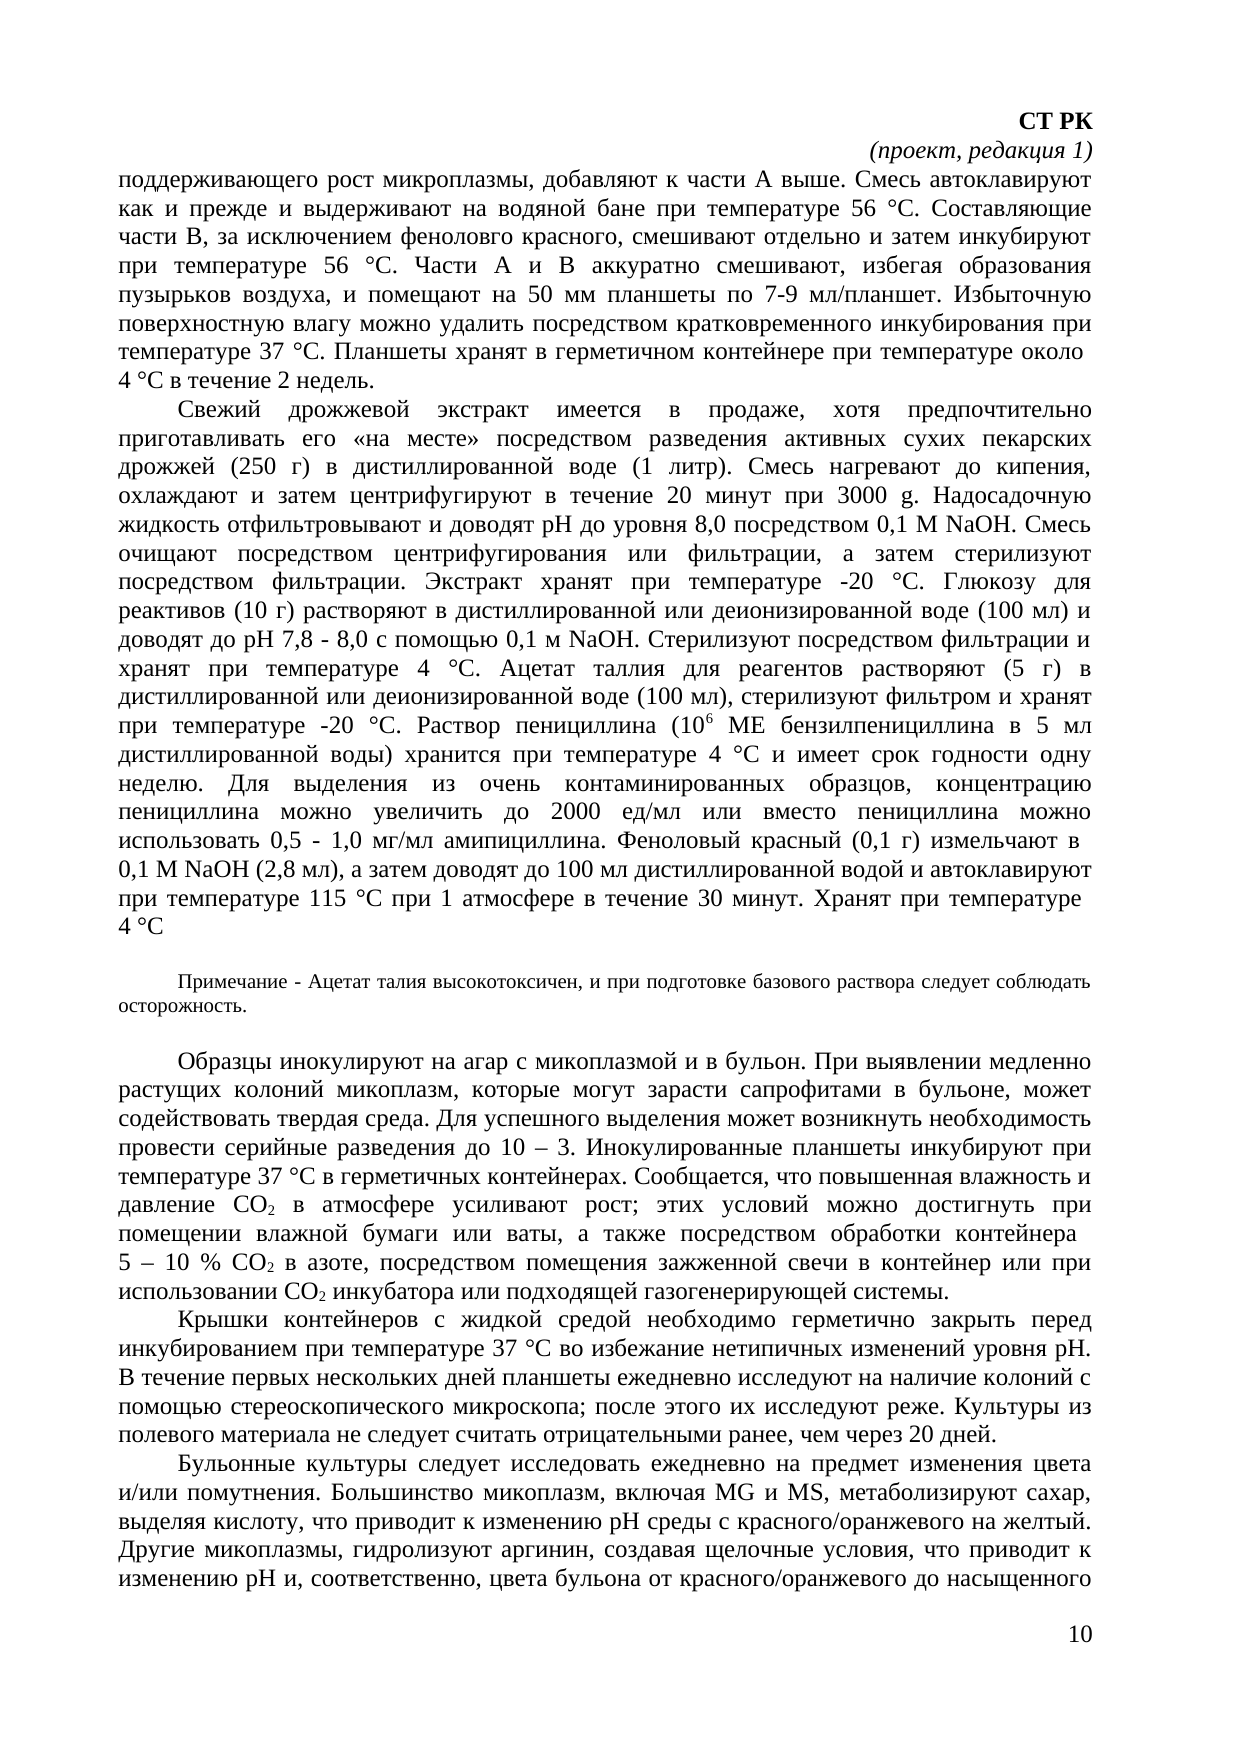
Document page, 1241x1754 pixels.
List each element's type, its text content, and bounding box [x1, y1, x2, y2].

text Примечание - Ацетат талия высокотоксичен, и при подготовке базового раствора следует соблюдать осторожность. [118, 969, 1092, 1017]
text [118, 1448, 1092, 1592]
text Крышки контейнеров с жидкой средой необходимо герметично закрыть перед инкубированием при температуре 37 °C во избежание нетипичных изменений уровня pH. В течение первых нескольких дней планшеты ежедневно исследуют на наличие колоний с помощью стереоскопического микроскопа; после этого их исследуют реже. Культуры из полевого материала не следует считать отрицательными ранее, чем через 20 дней. [118, 1304, 1092, 1448]
text Свежий дрожжевой экстракт имеется в продаже, хотя предпочтительно приготавливать его «на месте» посредством разведения активных сухих пекарских дрожжей (250 г) в дистиллированной воде (1 литр). Смесь нагревают до кипения, охлаждают и затем центрифугируют в течение 20 минут при 3000 g. Надосадочную жидкость отфильтровывают и доводят рН до уровня 8,0 посредством 0,1 М NaOH. Смесь очищают посредством центрифугирования или фильтрации, а затем стерилизуют посредством фильтрации. Экстракт хранят при температуре -20 °C. Глюкозу для реактивов (10 г) растворяют в дистиллированной или деионизированной воде (100 мл) и доводят до рН 7,8 - 8,0 с помощью 0,1 м NaOH. Стерилизуют посредством фильтрации и хранят при температуре 4 °С. Ацетат таллия для реагентов растворяют (5 г) в дистиллированной или деионизированной воде (100 мл), стерилизуют фильтром и хранят при температуре -20 °C. Раствор пенициллина (106 МЕ бензилпенициллина в 5 мл дистиллированной воды) хранится при температуре 4 °C и имеет срок годности одну неделю. Для выделения из очень контаминированных образцов, концентрацию пенициллина можно увеличить до 2000 ед/мл или вместо пенициллина можно использовать 0,5 - 1,0 мг/мл амипициллина. Феноловый красный (0,1 г) измельчают в 0,1 М NaOH (2,8 мл), а затем доводят до 100 мл дистиллированной водой и автоклавируют при температуре 115 °С при 1 атмосфере в течение 30 минут. Хранят при температуре 4 °С [118, 394, 1092, 940]
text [118, 164, 1092, 394]
text Образцы инокулируют на агар с микоплазмой и в бульон. При выявлении медленно растущих колоний микоплазм, которые могут зарасти сапрофитами в бульоне, может содействовать твердая среда. Для успешного выделения может возникнуть необходимость провести серийные разведения до 10 – 3. Инокулированные планшеты инкубируют при температуре 37 °C в герметичных контейнерах. Сообщается, что повышенная влажность и давление CO2 в атмосфере усиливают рост; этих условий можно достигнуть при помещении влажной бумаги или ваты, а также посредством обработки контейнера 5 – 10 % CO2 в азоте, посредством помещения зажженной свечи в контейнер или при использовании CO2 инкубатора или подходящей газогенерирующей системы. [118, 1046, 1092, 1304]
